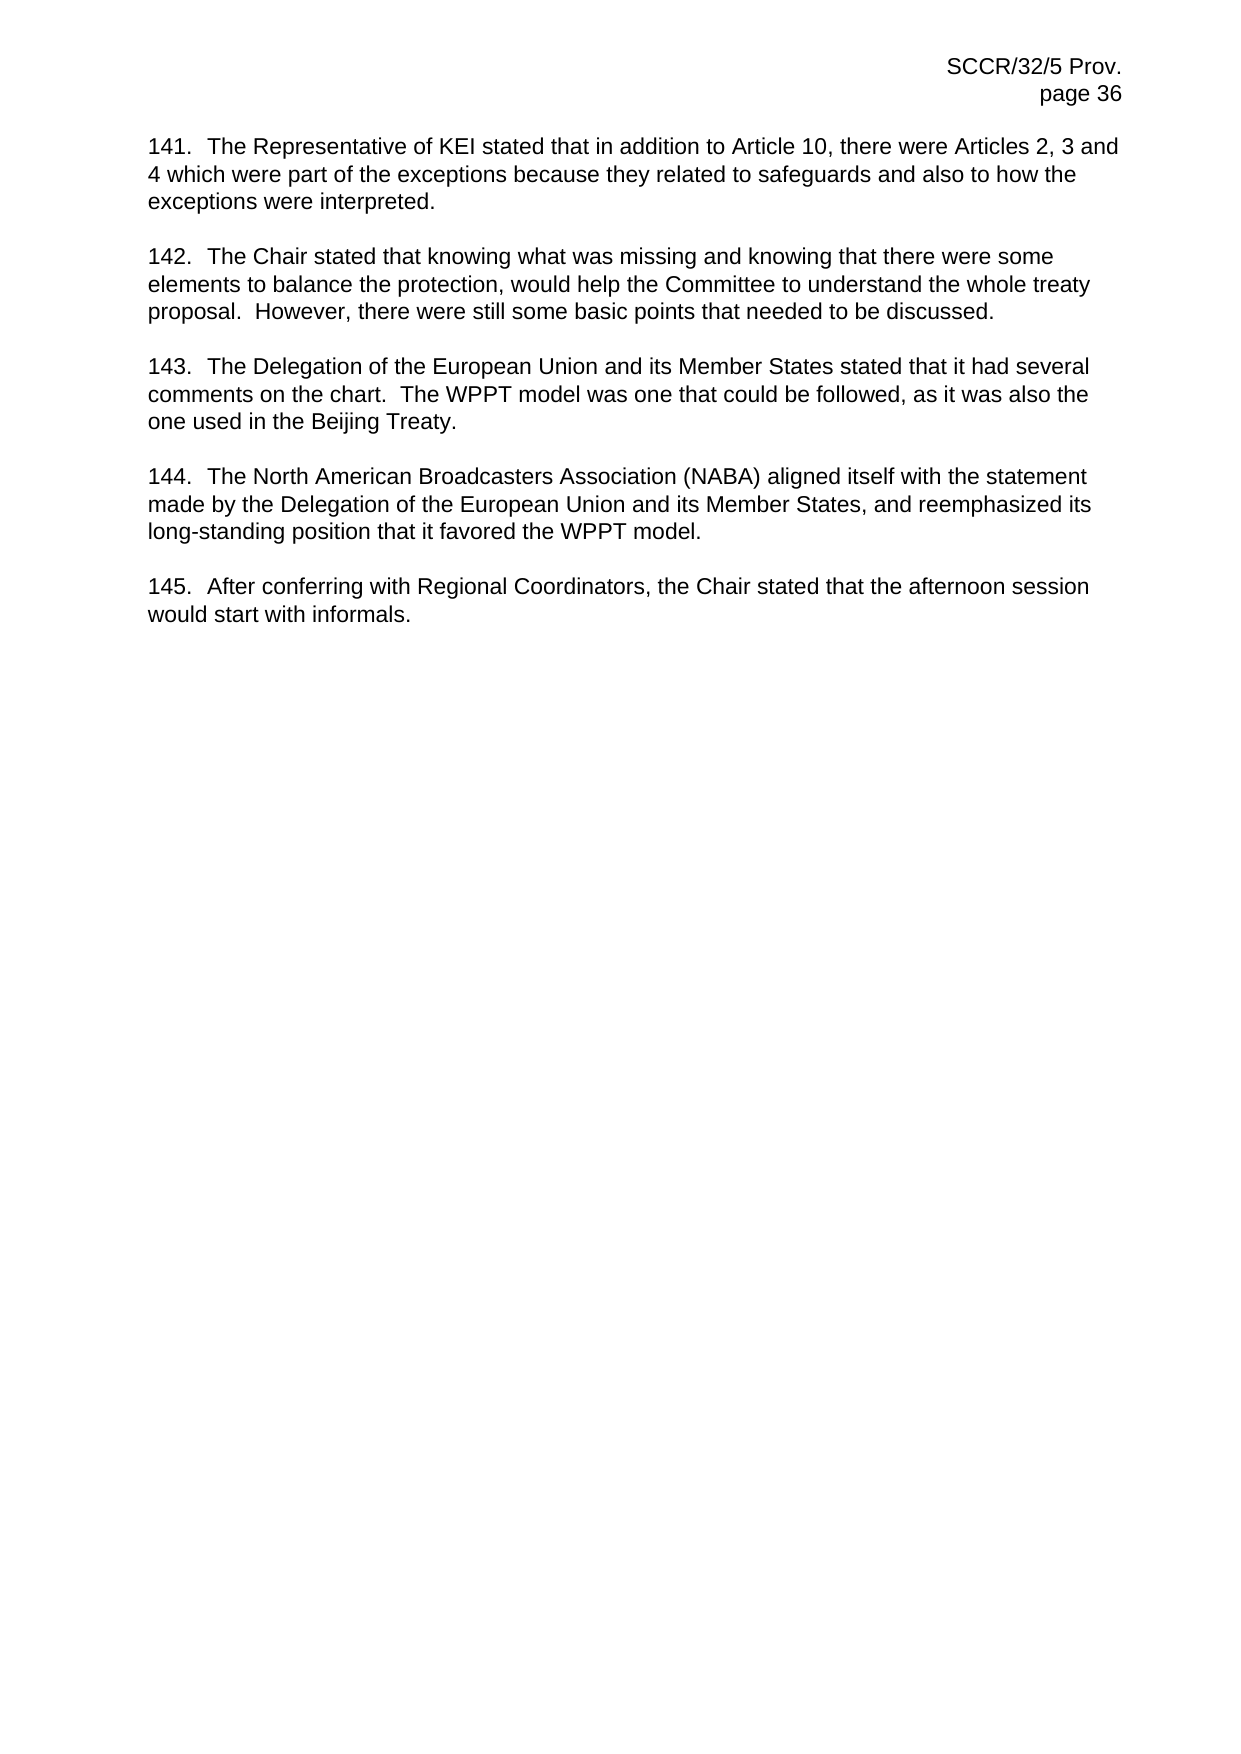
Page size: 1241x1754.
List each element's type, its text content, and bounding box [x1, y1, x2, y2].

list The Delegation of the European Union and its Member States stated that it had several comments on the chart. The WPPT model was one that could be followed, as it was also the one used in the Beijing Treaty. [148, 352, 1122, 435]
list The North American Broadcasters Association (NABA) aligned itself with the statement made by the Delegation of the European Union and its Member States, and reemphasized its long-standing position that it favored the WPPT model. [148, 462, 1122, 545]
list After conferring with Regional Coordinators, the Chair stated that the afternoon session would start with informals. [148, 572, 1122, 627]
list The Chair stated that knowing what was missing and knowing that there were some elements to balance the protection, would help the Committee to understand the whole treaty proposal. However, there were still some basic points that needed to be discussed. [148, 242, 1122, 325]
list The Representative of KEI stated that in addition to Article 10, there were Articles 2, 3 and 4 which were part of the exceptions because they related to safeguards and also to how the exceptions were interpreted. [148, 132, 1122, 215]
